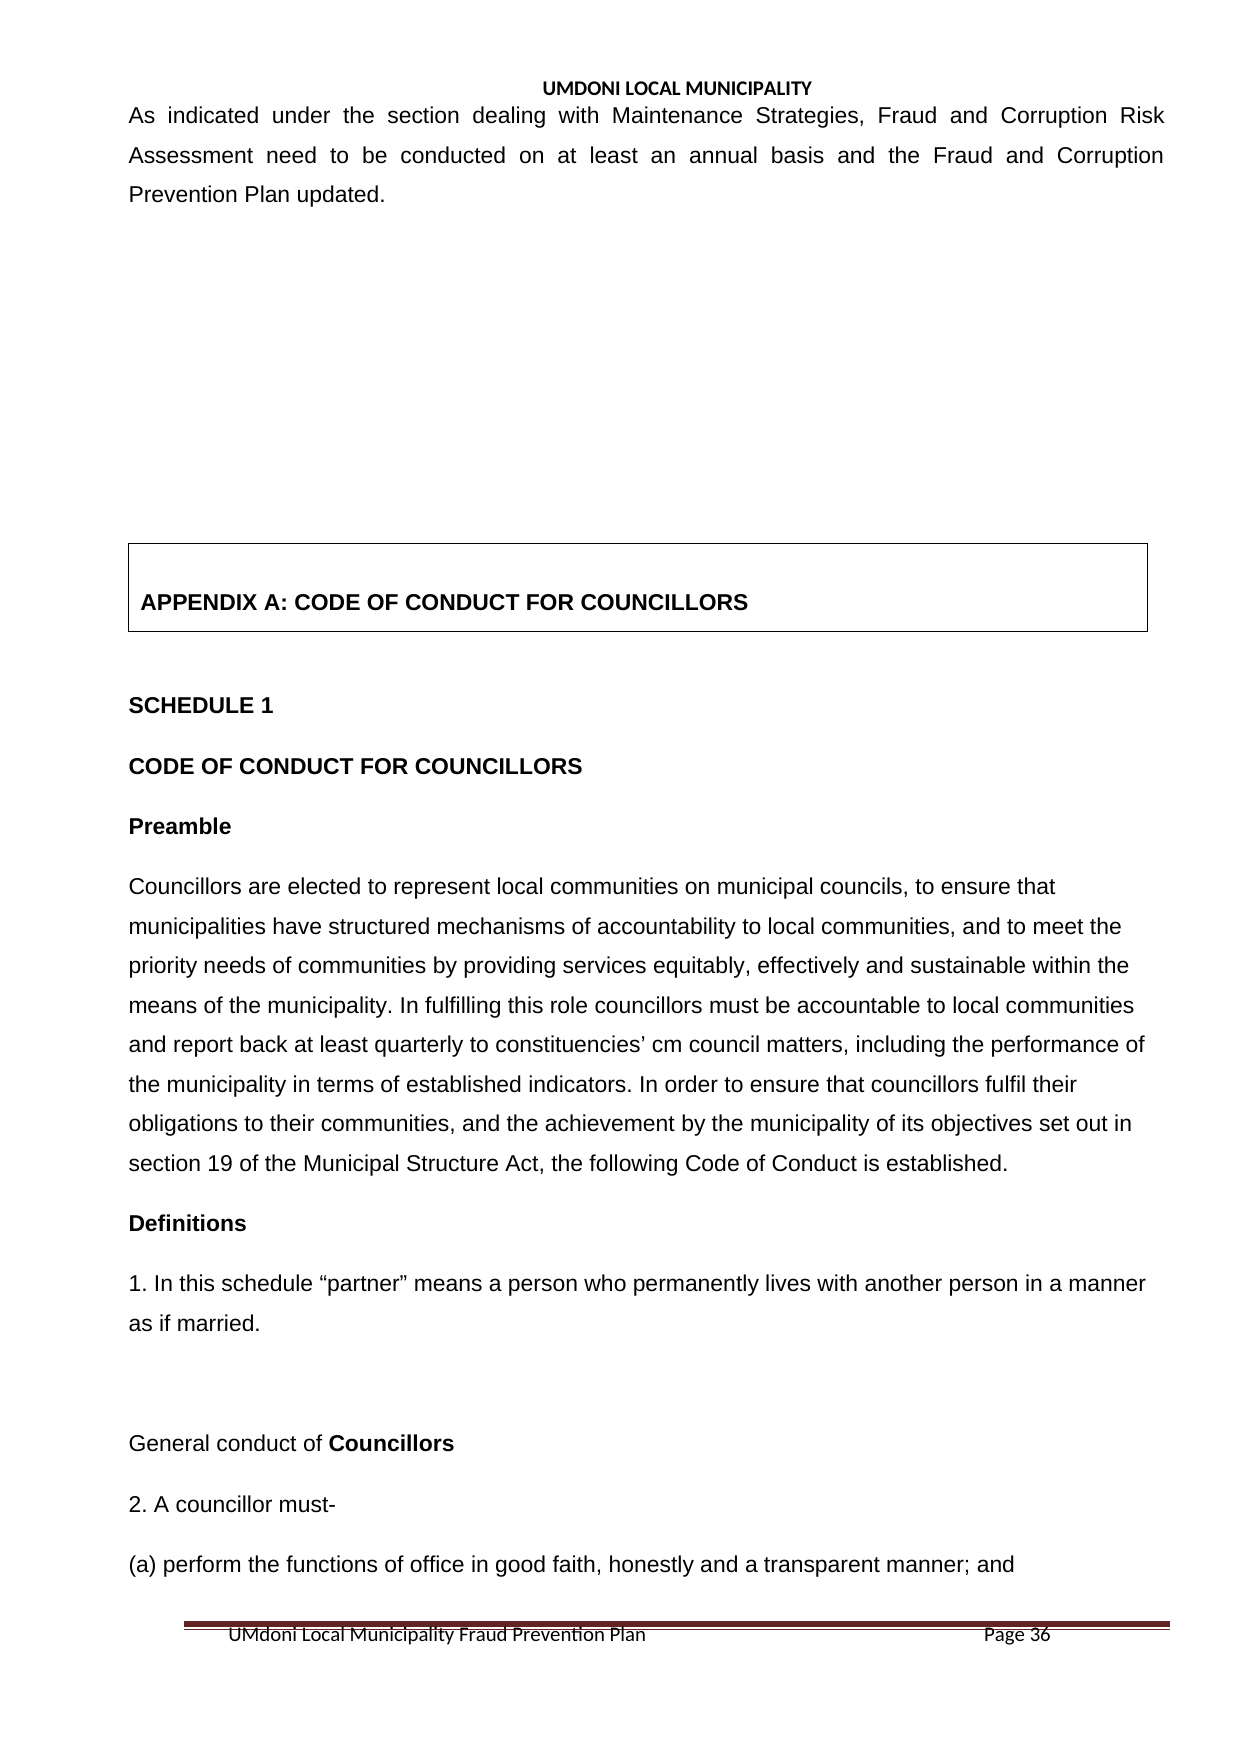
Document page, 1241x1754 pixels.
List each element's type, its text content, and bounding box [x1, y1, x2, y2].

text Definitions [128, 1210, 1165, 1236]
text SCHEDULE 1 [128, 692, 1165, 719]
text Councillors are elected to represent local communities on municipal councils, to ensure that municipalities have structured mechanisms of accountability to local communities, and to meet the priority needs of communities by providing services equitably, effectively and sustainable within the means of the municipality. In fulfilling this role councillors must be accountable to local communities and report back at least quarterly to constituencies’ cm council matters, including the performance of the municipality in terms of established indicators. In order to ensure that councillors fulfil their obligations to their communities, and the achievement by the municipality of its objectives set out in section 19 of the Municipal Structure Act, the following Code of Conduct is established. [128, 873, 1165, 1176]
text 2. A councillor must- [128, 1491, 1165, 1517]
text As indicated under the section dealing with Maintenance Strategies, Fraud and Corruption Risk Assessment need to be conducted on at least an annual basis and the Fraud and Corruption Prevention Plan updated. [128, 102, 1165, 208]
text General conduct of Councillors [128, 1430, 1165, 1457]
text 1. In this schedule “partner” means a person who permanently lives with another person in a manner as if married. [128, 1270, 1165, 1336]
table_header APPENDIX A: CODE OF CONDUCT FOR COUNCILLORS [129, 544, 1147, 631]
text Preamble [128, 813, 1165, 839]
text CODE OF CONDUCT FOR COUNCILLORS [128, 753, 1165, 779]
text (a) perform the functions of office in good faith, honestly and a transparent manner; and [128, 1551, 1165, 1577]
